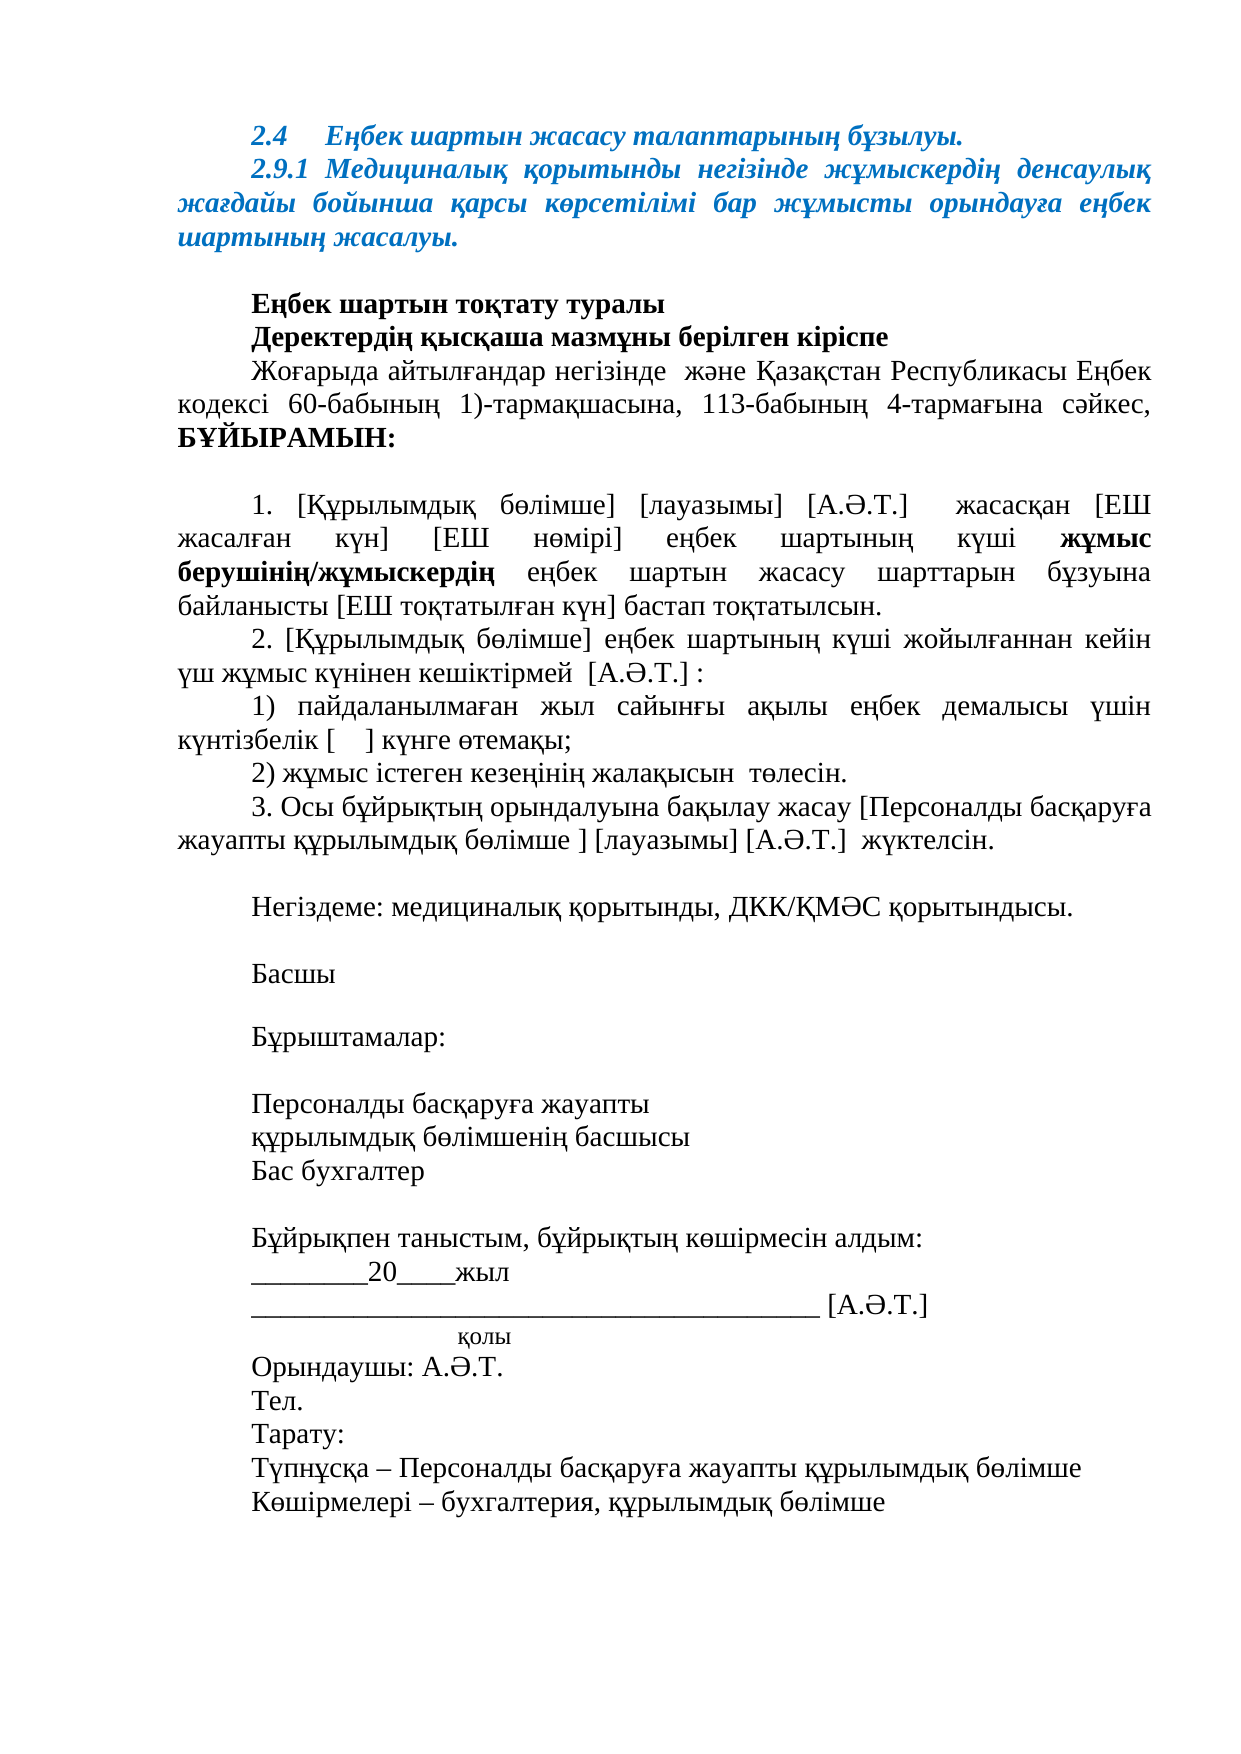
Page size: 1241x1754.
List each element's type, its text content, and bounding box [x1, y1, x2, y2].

list қолы [177, 1321, 1152, 1349]
text Деректердің қысқаша мазмұны берілген кіріспе [177, 319, 1152, 353]
list _______________________________________ [А.Ә.Т.] [177, 1287, 1152, 1321]
text құрылымдық бөлімшенің басшысы [177, 1119, 1152, 1153]
text Көшірмелері – бухгалтерия, құрылымдық бөлімше [177, 1484, 1152, 1517]
text 1) пайдаланылмаған жыл сайынғы ақылы еңбек демалысы үшін күнтізбелік [ ] күнге өтемақы; [177, 688, 1152, 755]
text Жоғарыда айтылғандар негізінде және Қазақстан Республикасы Еңбек кодексі 60-бабының 1)-тармақшасына, 113-бабының 4-тармағына сәйкес, БҰЙЫРАМЫН: [177, 353, 1152, 453]
text Бұрыштамалар: [177, 1019, 1152, 1052]
subtitle Медициналық қорытынды негізінде жұмыскердің денсаулық жағдайы бойынша қарсы көрсетілімі бар жұмысты орындауға еңбек шартының жасалуы. [177, 152, 1152, 252]
text 3. Осы бұйрықтың орындалуына бақылау жасау [Персоналды басқаруға жауапты құрылымдық бөлімше ] [лауазымы] [А.Ә.Т.] жүктелсін. [177, 789, 1152, 856]
list ________20____жыл [177, 1254, 1152, 1287]
subtitle Еңбек шартын жасасу талаптарының бұзылуы. [177, 118, 1152, 152]
text 2. [Құрылымдық бөлімше] еңбек шартының күші жойылғаннан кейін үш жұмыс күнінен кешіктірмей [А.Ә.Т.] : [177, 621, 1152, 688]
text Түпнұсқа – Персоналды басқаруға жауапты құрылымдық бөлімше [177, 1450, 1152, 1484]
text Бұйрықпен таныстым, бұйрықтың көшірмесін алдым: [177, 1220, 1152, 1254]
text Негіздеме: медициналық қорытынды, ДКК/ҚМӘС қорытындысы. [177, 889, 1152, 923]
text Еңбек шартын тоқтату туралы [177, 286, 1152, 319]
text Тарату: [177, 1417, 1152, 1450]
text 2) жұмыс істеген кезеңінің жалақысын төлесін. [177, 755, 1152, 789]
text Персоналды басқаруға жауапты [177, 1086, 1152, 1119]
text Тел. [177, 1383, 1152, 1417]
text Орындаушы: А.Ә.Т. [177, 1349, 1152, 1383]
text 1. [Құрылымдық бөлімше] [лауазымы] [А.Ә.Т.] жасасқан [ЕШ жасалған күн] [ЕШ нөмірі] еңбек шартының күші жұмыс берушінің/жұмыскердің еңбек шартын жасасу шарттарын бұзуына байланысты [ЕШ тоқтатылған күн] бастап тоқтатылсын. [177, 487, 1152, 621]
text Бас бухгалтер [177, 1153, 1152, 1187]
list Басшы [177, 957, 1152, 990]
